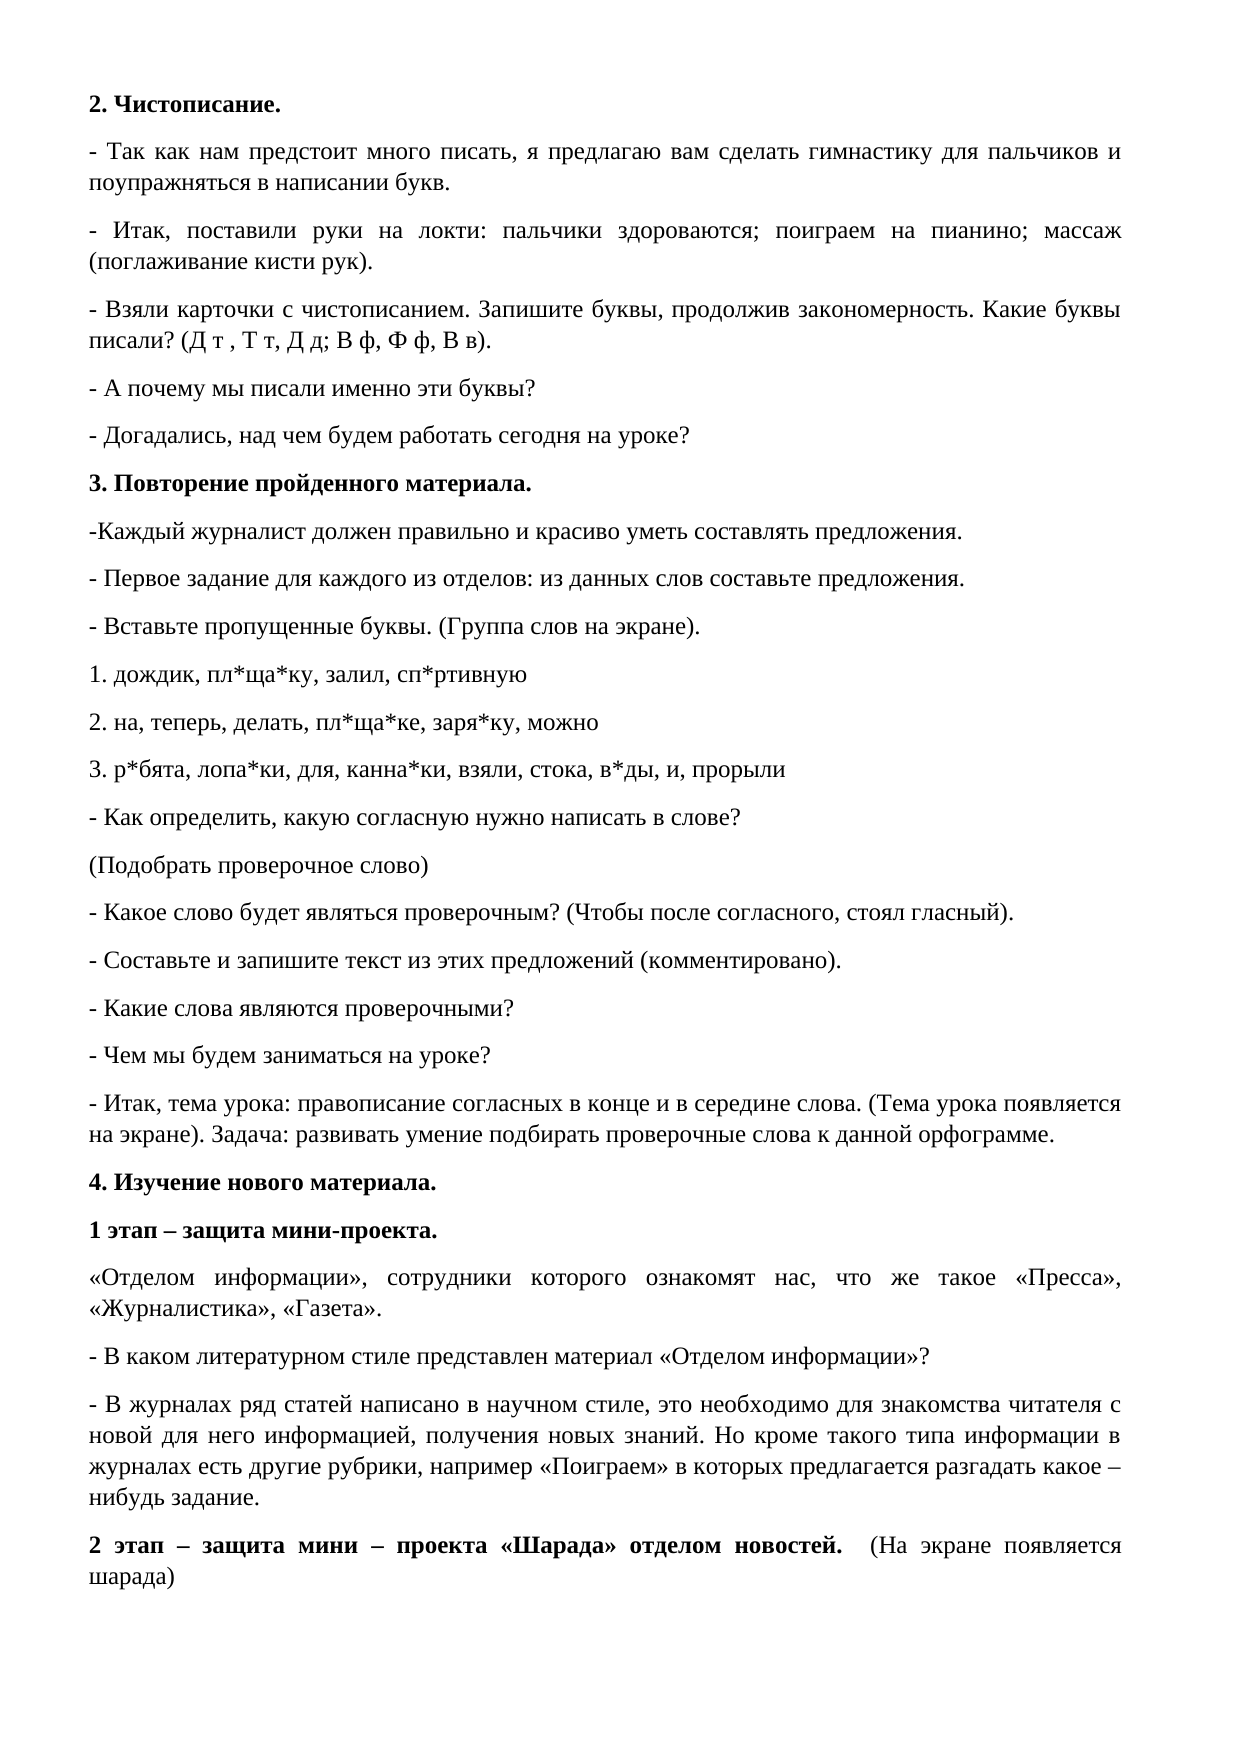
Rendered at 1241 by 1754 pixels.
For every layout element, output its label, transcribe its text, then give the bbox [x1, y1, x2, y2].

text - Так как нам предстоит много писать, я предлагаю вам сделать гимнастику для пальчиков и поупражняться в написании букв. [89, 136, 1122, 196]
text - Итак, поставили руки на локти: пальчики здороваются; поиграем на пианино; массаж (поглаживание кисти рук). [89, 215, 1122, 275]
text 1 этап – защита мини-проекта. [89, 1215, 1122, 1243]
text 2 этап – защита мини – проекта «Шарада» отделом новостей. (На экране появляется шарада) [89, 1530, 1122, 1589]
text - Итак, тема урока: правописание согласных в конце и в середине слова. (Тема урока появляется на экране). Задача: развивать умение подбирать проверочные слова к данной орфограмме. [89, 1088, 1122, 1148]
text 2. на, теперь, делать, пл*ща*ке, заря*ку, можно [89, 707, 1122, 735]
text 2. Чистописание. [89, 89, 1122, 117]
text - Какое слово будет являться проверочным? (Чтобы после согласного, стоял гласный). [89, 897, 1122, 926]
text - Вставьте пропущенные буквы. (Группа слов на экране). [89, 611, 1122, 640]
text - Составьте и запишите текст из этих предложений (комментировано). [89, 945, 1122, 974]
text - Догадались, над чем будем работать сегодня на уроке? [89, 420, 1122, 449]
text - В каком литературном стиле представлен материал «Отделом информации»? [89, 1341, 1122, 1370]
text 4. Изучение нового материала. [89, 1167, 1122, 1196]
text 3. р*бята, лопа*ки, для, канна*ки, взяли, стока, в*ды, и, прорыли [89, 754, 1122, 783]
text 1. дождик, пл*ща*ку, залил, сп*ртивную [89, 659, 1122, 688]
text 3. Повторение пройденного материала. [89, 468, 1122, 497]
text - Как определить, какую согласную нужно написать в слове? [89, 802, 1122, 831]
text «Отделом информации», сотрудники которого ознакомят нас, что же такое «Пресса», «Журналистика», «Газета». [89, 1262, 1122, 1322]
text - Чем мы будем заниматься на уроке? [89, 1041, 1122, 1069]
text - Какие слова являются проверочными? [89, 993, 1122, 1022]
text -Каждый журналист должен правильно и красиво уметь составлять предложения. [89, 516, 1122, 544]
text - Взяли карточки с чистописанием. Запишите буквы, продолжив закономерность. Какие буквы писали? (Д т , Т т, Д д; В ф, Ф ф, В в). [89, 294, 1122, 354]
text - Первое задание для каждого из отделов: из данных слов составьте предложения. [89, 563, 1122, 592]
text - А почему мы писали именно эти буквы? [89, 373, 1122, 401]
text - В журналах ряд статей написано в научном стиле, это необходимо для знакомства читателя с новой для него информацией, получения новых знаний. Но кроме такого типа информации в журналах есть другие рубрики, например «Поиграем» в которых предлагается разгадать какое –нибудь задание. [89, 1389, 1122, 1511]
text (Подобрать проверочное слово) [89, 850, 1122, 878]
